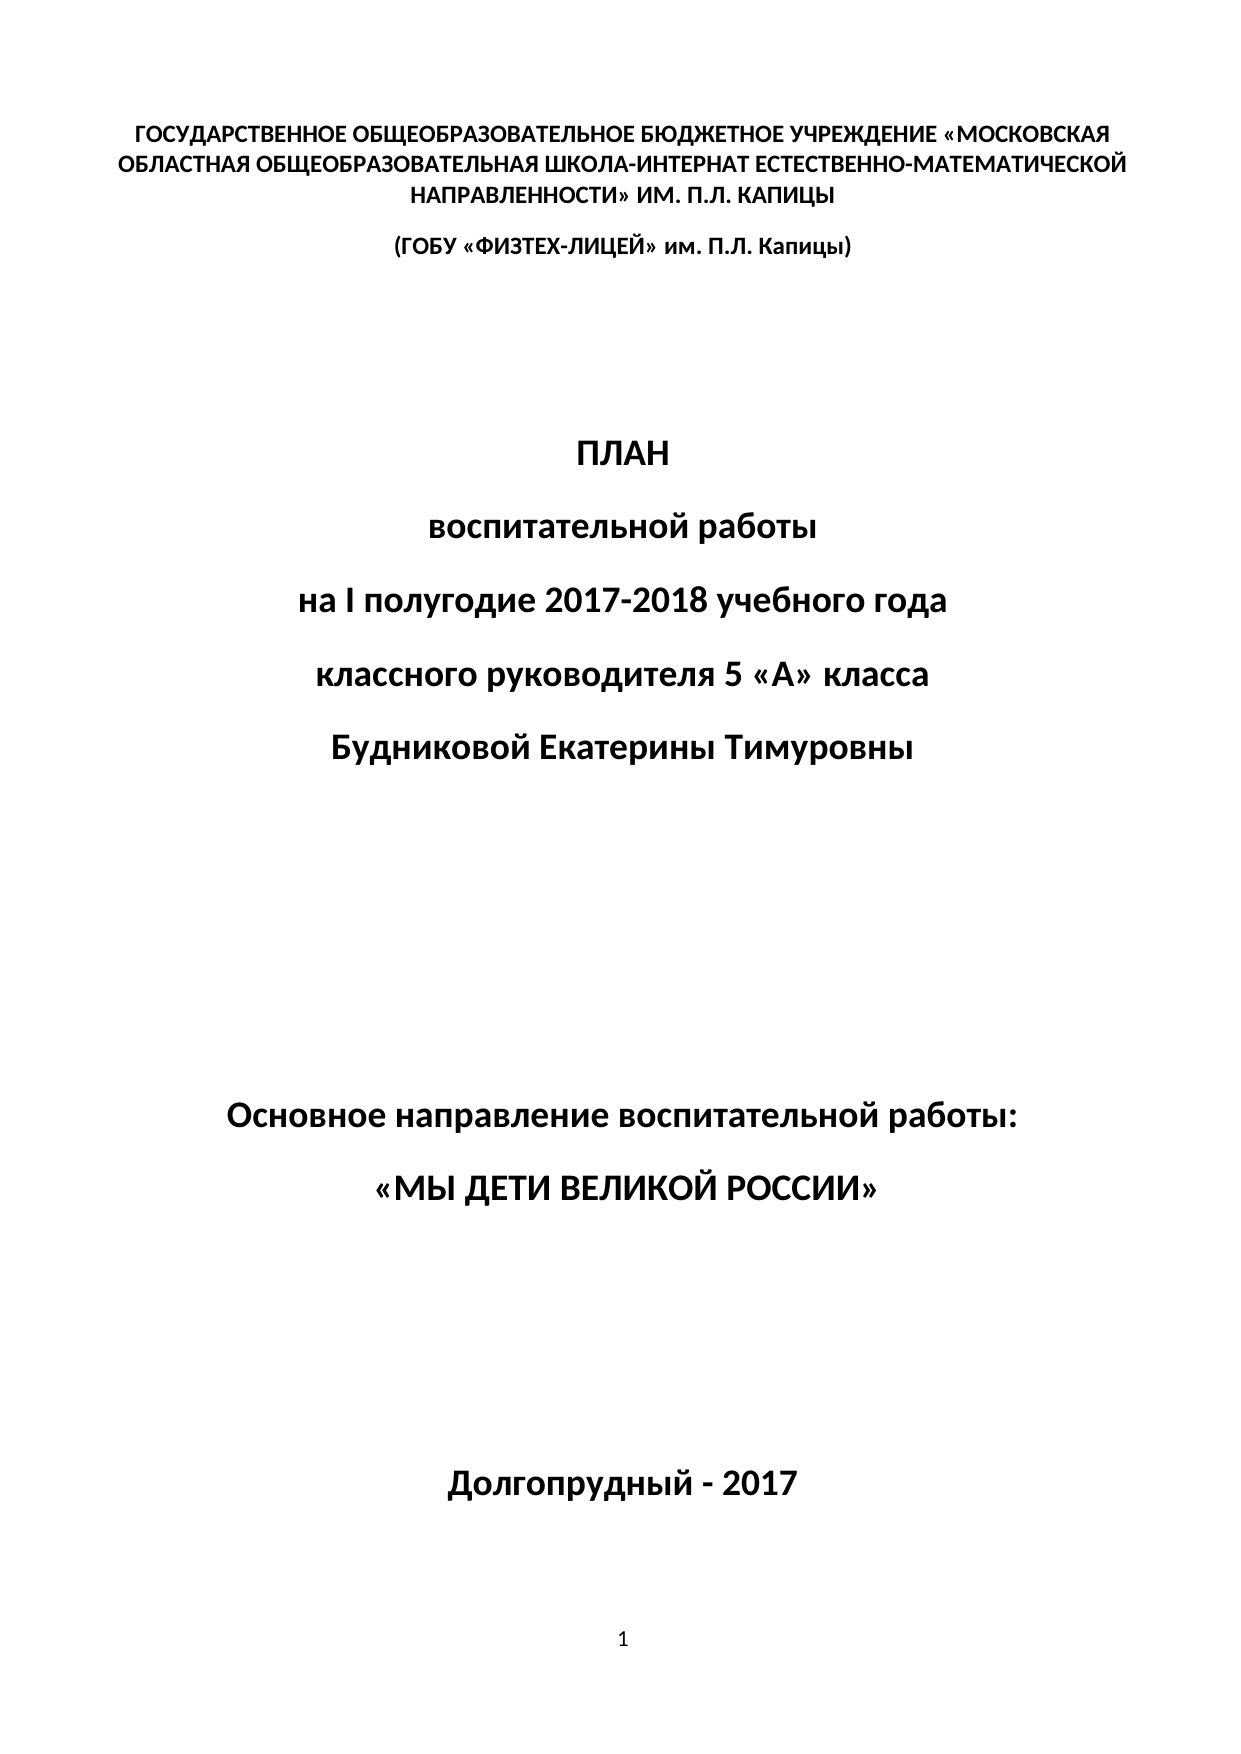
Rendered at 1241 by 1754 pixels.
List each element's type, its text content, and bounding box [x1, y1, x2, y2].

text классного руководителя 5 «А» класса [94, 649, 1152, 695]
text ГОСУДАРСТВЕННОЕ ОБЩЕОБРАЗОВАТЕЛЬНОЕ БЮДЖЕТНОЕ УЧРЕЖДЕНИЕ «МОСКОВСКАЯ ОБЛАСТНАЯ ОБЩЕОБРАЗОВАТЕЛЬНАЯ ШКОЛА-ИНТЕРНАТ ЕСТЕСТВЕННО-МАТЕМАТИЧЕСКОЙ НАПРАВЛЕННОСТИ» ИМ. П.Л. КАПИЦЫ [94, 118, 1152, 210]
text на I полугодие 2017-2018 учебного года [94, 576, 1152, 622]
text Будниковой Екатерины Тимуровны [94, 723, 1152, 769]
text ПЛАН [94, 429, 1152, 475]
text Основное направление воспитательной работы: [94, 1091, 1152, 1137]
text (ГОБУ «ФИЗТЕХ-ЛИЦЕЙ» им. П.Л. Капицы) [94, 231, 1152, 261]
text «МЫ ДЕТИ ВЕЛИКОЙ РОССИИ» [94, 1164, 1152, 1210]
text воспитательной работы [94, 502, 1152, 548]
text Долгопрудный - 2017 [94, 1458, 1152, 1504]
